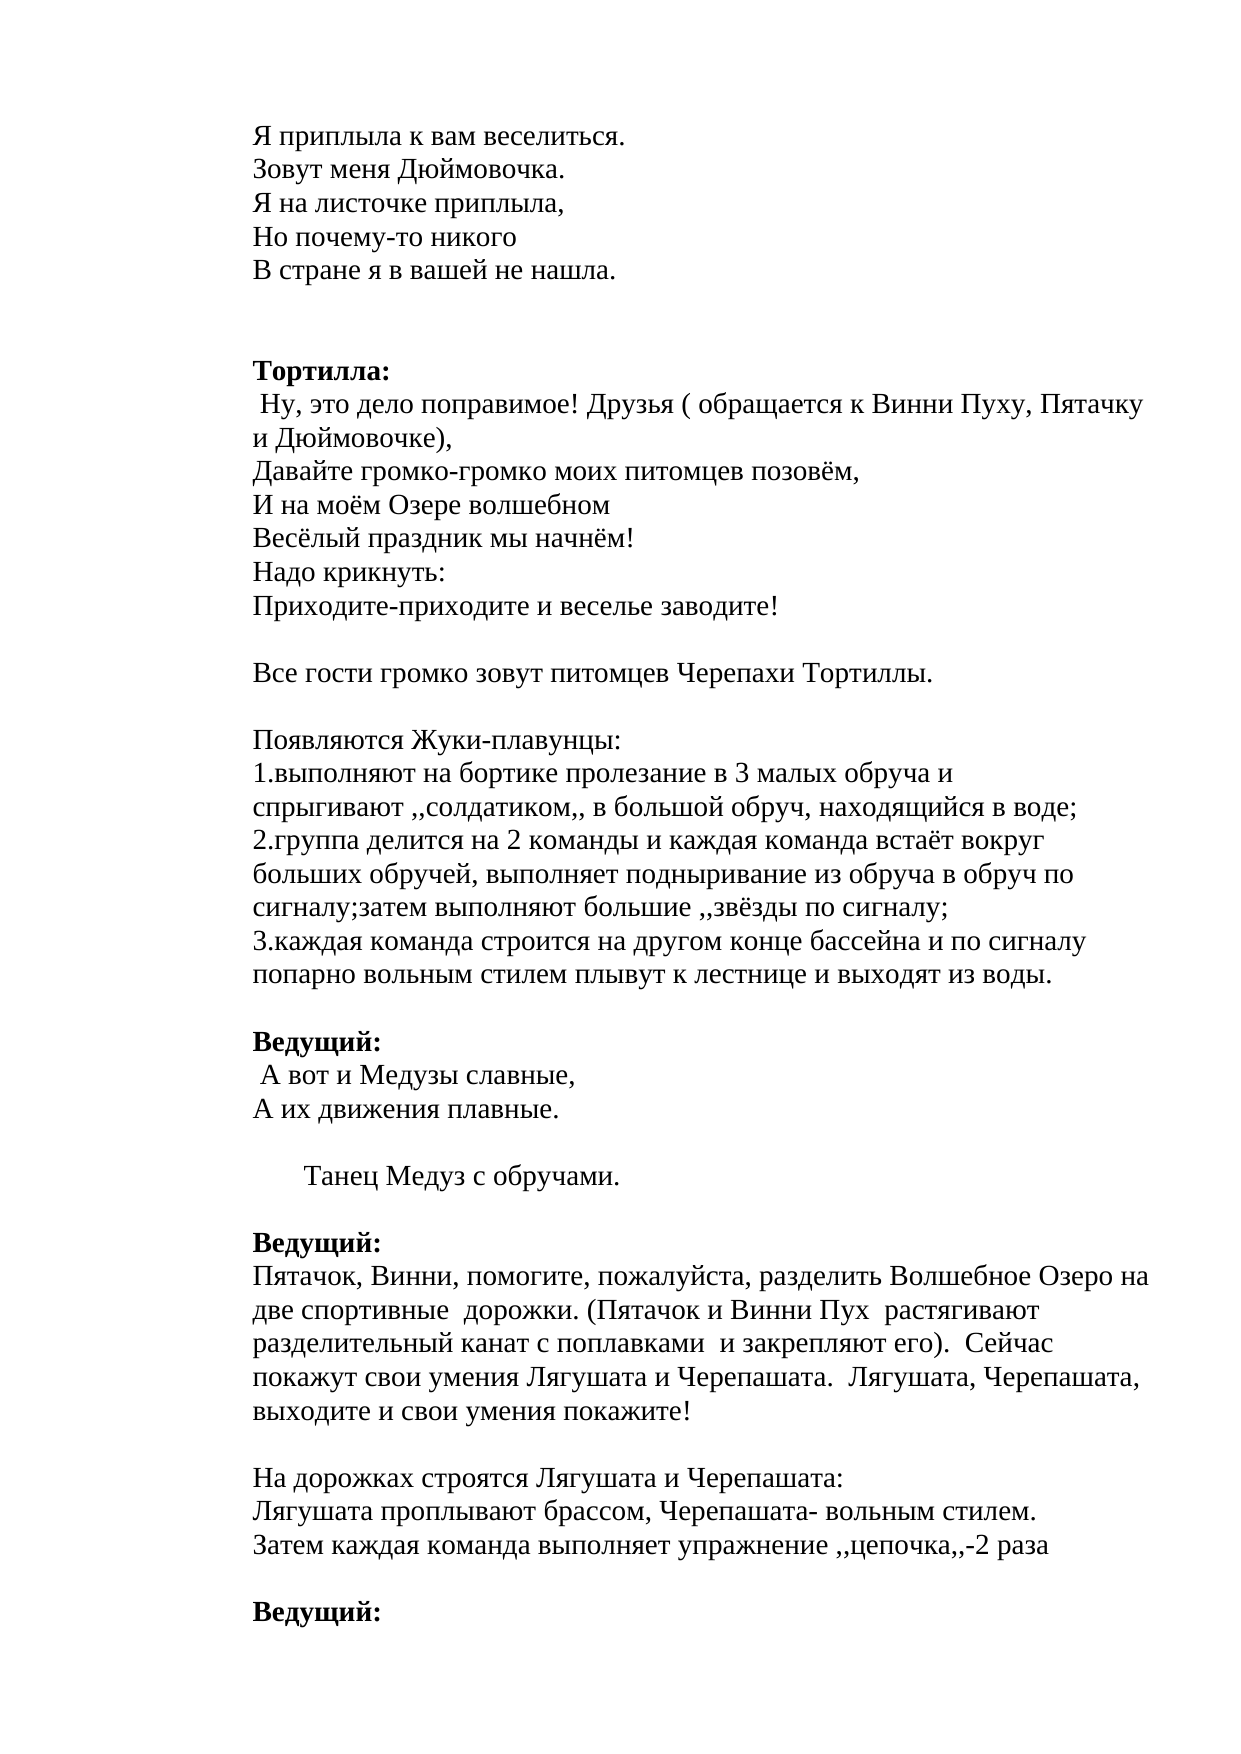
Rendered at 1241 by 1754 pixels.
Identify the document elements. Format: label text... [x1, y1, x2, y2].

text А вот и Медузы славные, [252, 1057, 1152, 1091]
text Ну, это дело поправимое! Друзья ( обращается к Винни Пуху, Пятачку и Дюймовочке), [252, 386, 1152, 453]
text 1.выполняют на бортике пролезание в 3 малых обруча и спрыгивают ,,солдатиком,, в большой обруч, находящийся в воде; [252, 755, 1152, 822]
text На дорожках строятся Лягушата и Черепашата: [252, 1460, 1152, 1493]
text Но почему-то никого [252, 219, 1152, 252]
text Тортилла: [252, 353, 1152, 386]
text Я приплыла к вам веселиться. [252, 118, 1152, 152]
text Весёлый праздник мы начнём! [252, 521, 1152, 554]
text Давайте громко-громко моих питомцев позовём, [252, 453, 1152, 487]
text Ведущий: [252, 1594, 1152, 1627]
text Ведущий: [252, 1225, 1152, 1258]
text Танец Медуз с обручами. [252, 1158, 1152, 1191]
text 2.группа делится на 2 команды и каждая команда встаёт вокруг больших обручей, выполняет подныривание из обруча в обруч по сигналу;затем выполняют большие ,,звёзды по сигналу; [252, 822, 1152, 923]
text Ведущий: [252, 1024, 1152, 1057]
text А их движения плавные. [252, 1091, 1152, 1124]
text Я на листочке приплыла, [252, 185, 1152, 219]
text Появляются Жуки-плавунцы: [252, 722, 1152, 755]
text Затем каждая команда выполняет упражнение ,,цепочка,,-2 раза [252, 1527, 1152, 1560]
text Пятачок, Винни, помогите, пожалуйста, разделить Волшебное Озеро на две спортивные дорожки. (Пятачок и Винни Пух растягивают разделительный канат с поплавками и закрепляют его). Сейчас покажут свои умения Лягушата и Черепашата. Лягушата, Черепашата, выходите и свои умения покажите! [252, 1258, 1152, 1426]
text В стране я в вашей не нашла. [252, 252, 1152, 286]
text Все гости громко зовут питомцев Черепахи Тортиллы. [252, 655, 1152, 688]
text И на моём Озере волшебном [252, 487, 1152, 521]
text 3.каждая команда строится на другом конце бассейна и по сигналу попарно вольным стилем плывут к лестнице и выходят из воды. [252, 923, 1152, 990]
text Лягушата проплывают брассом, Черепашата- вольным стилем. [252, 1493, 1152, 1527]
text Надо крикнуть: [252, 554, 1152, 588]
text Приходите-приходите и веселье заводите! [252, 588, 1152, 621]
text Зовут меня Дюймовочка. [252, 152, 1152, 185]
